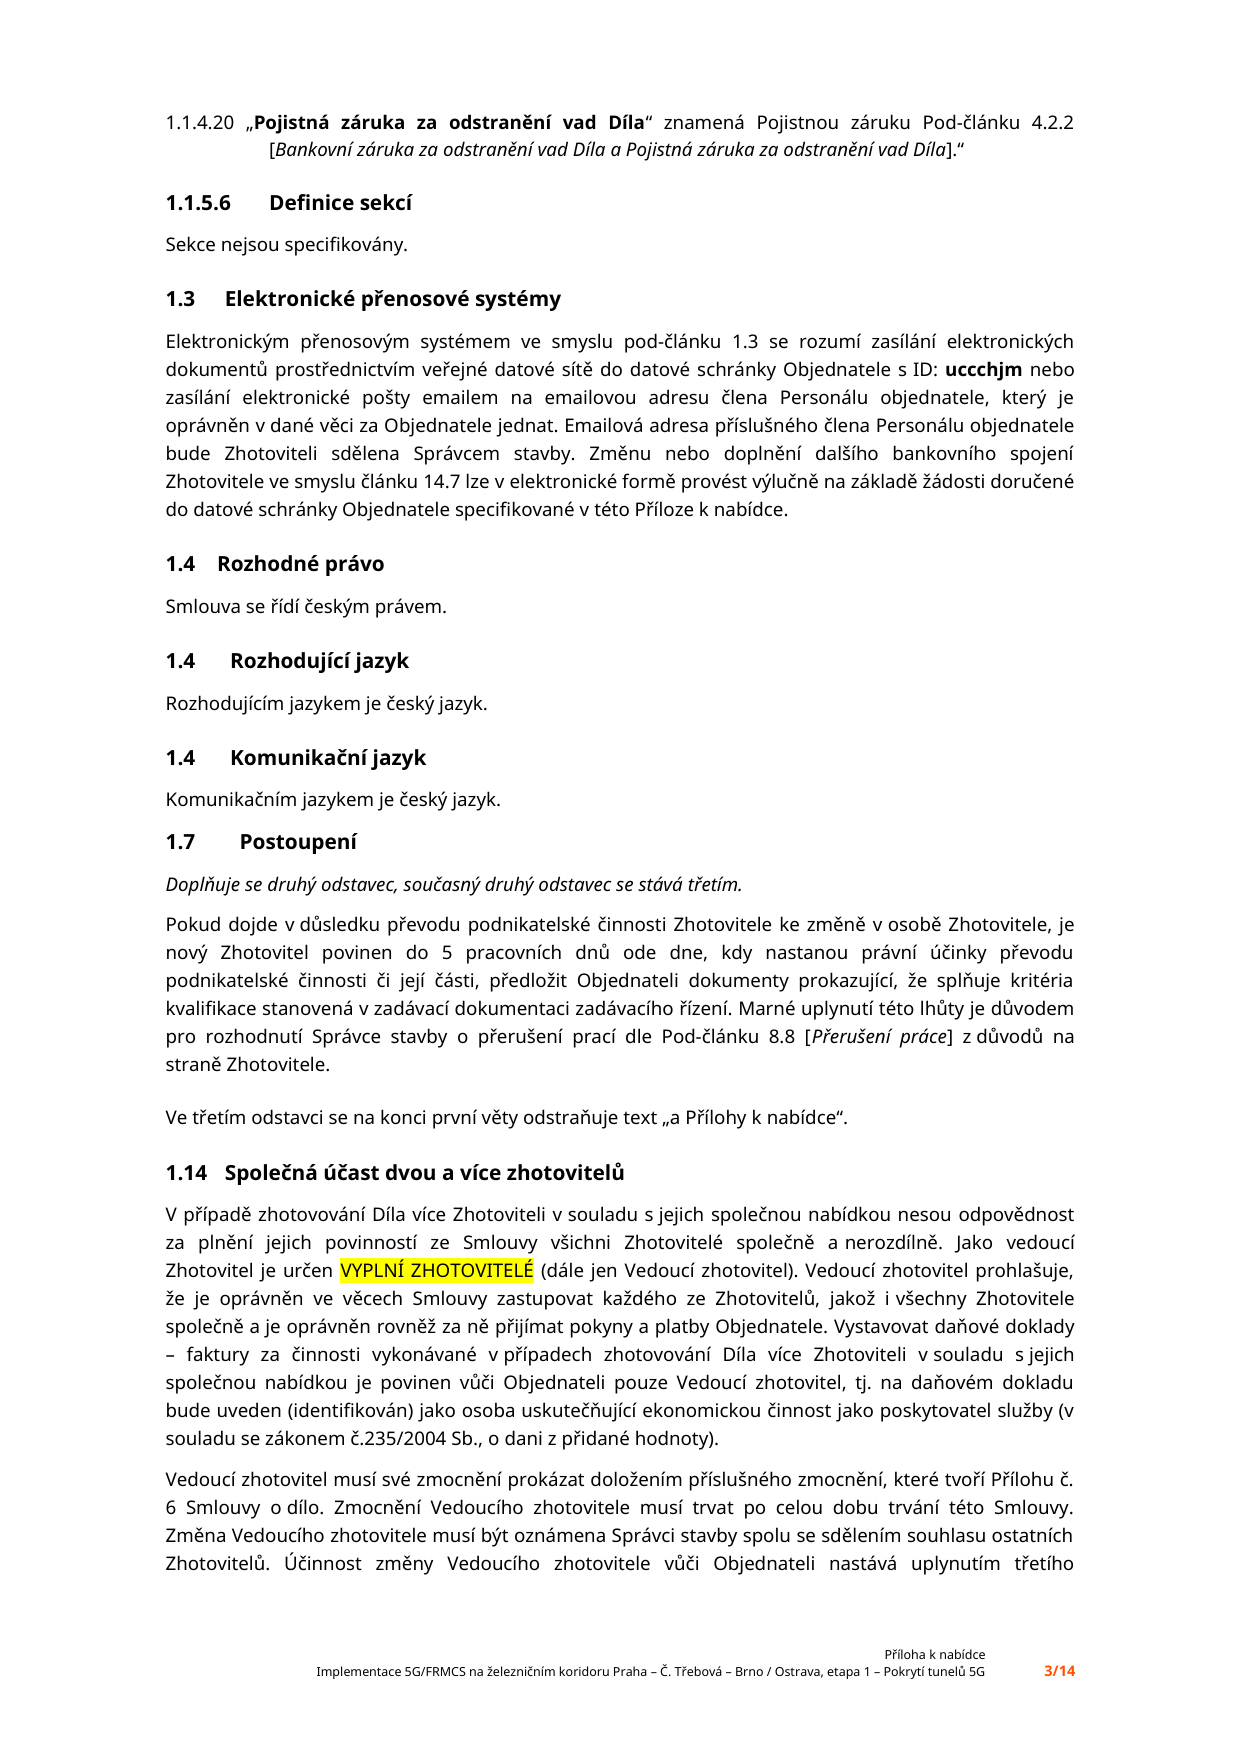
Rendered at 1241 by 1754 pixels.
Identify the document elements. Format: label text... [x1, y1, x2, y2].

text Doplňuje se druhý odstavec, současný druhý odstavec se stává třetím. [165, 871, 1075, 897]
text V případě zhotovování Díla více Zhotoviteli v souladu s jejich společnou nabídkou nesou odpovědnost za plnění jejich povinností ze Smlouvy všichni Zhotovitelé společně a nerozdílně. Jako vedoucí Zhotovitel je určen VYPLNÍ ZHOTOVITELÉ (dále jen Vedoucí zhotovitel). Vedoucí zhotovitel prohlašuje, že je oprávněn ve věcech Smlouvy zastupovat každého ze Zhotovitelů, jakož i všechny Zhotovitele společně a je oprávněn rovněž za ně přijímat pokyny a platby Objednatele. Vystavovat daňové doklady – faktury za činnosti vykonávané v případech zhotovování Díla více Zhotoviteli v souladu s jejich společnou nabídkou je povinen vůči Objednateli pouze Vedoucí zhotovitel, tj. na daňovém dokladu bude uveden (identifikován) jako osoba uskutečňující ekonomickou činnost jako poskytovatel služby (v souladu se zákonem č.235/2004 Sb., o dani z přidané hodnoty). [165, 1201, 1075, 1451]
text 1.4 Rozhodující jazyk [165, 646, 1075, 675]
text 1.1.4.20 „Pojistná záruka za odstranění vad Díla“ znamená Pojistnou záruku Pod-článku 4.2.2 [Bankovní záruka za odstranění vad Díla a Pojistná záruka za odstranění vad Díla].“ [165, 109, 1075, 162]
text 1.3 Elektronické přenosové systémy [165, 284, 1075, 313]
text Smlouva se řídí českým právem. [165, 593, 1075, 619]
text 1.4 Komunikační jazyk [165, 743, 1075, 771]
text Sekce nejsou specifikovány. [165, 232, 1075, 257]
text Elektronickým přenosovým systémem ve smyslu pod-článku 1.3 se rozumí zasílání elektronických dokumentů prostřednictvím veřejné datové sítě do datové schránky Objednatele s ID: uccchjm nebo zasílání elektronické pošty emailem na emailovou adresu člena Personálu objednatele, který je oprávněn v dané věci za Objednatele jednat. Emailová adresa příslušného člena Personálu objednatele bude Zhotoviteli sdělena Správcem stavby. Změnu nebo doplnění dalšího bankovního spojení Zhotovitele ve smyslu článku 14.7 lze v elektronické formě provést výlučně na základě žádosti doručené do datové schránky Objednatele specifikované v této Příloze k nabídce. [165, 328, 1075, 522]
text Pokud dojde v důsledku převodu podnikatelské činnosti Zhotovitele ke změně v osobě Zhotovitele, je nový Zhotovitel povinen do 5 pracovních dnů ode dne, kdy nastanou právní účinky převodu podnikatelské činnosti či její části, předložit Objednateli dokumenty prokazující, že splňuje kritéria kvalifikace stanovená v zadávací dokumentaci zadávacího řízení. Marné uplynutí této lhůty je důvodem pro rozhodnutí Správce stavby o přerušení prací dle Pod-článku 8.8 [Přerušení práce] z důvodů na straně Zhotovitele. [165, 912, 1075, 1077]
text 1.1.5.6 Definice sekcí [165, 188, 1075, 216]
text Ve třetím odstavci se na konci první věty odstraňuje text „a Přílohy k nabídce“. [165, 1105, 1075, 1130]
text Komunikačním jazykem je český jazyk. [165, 787, 1075, 812]
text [165, 1466, 1075, 1576]
text 1.4 Rozhodné právo [165, 549, 1075, 578]
text 1.7 Postoupení [165, 827, 1075, 856]
text 1.14 Společná účast dvou a více zhotovitelů [165, 1158, 1075, 1186]
text Rozhodujícím jazykem je český jazyk. [165, 690, 1075, 716]
